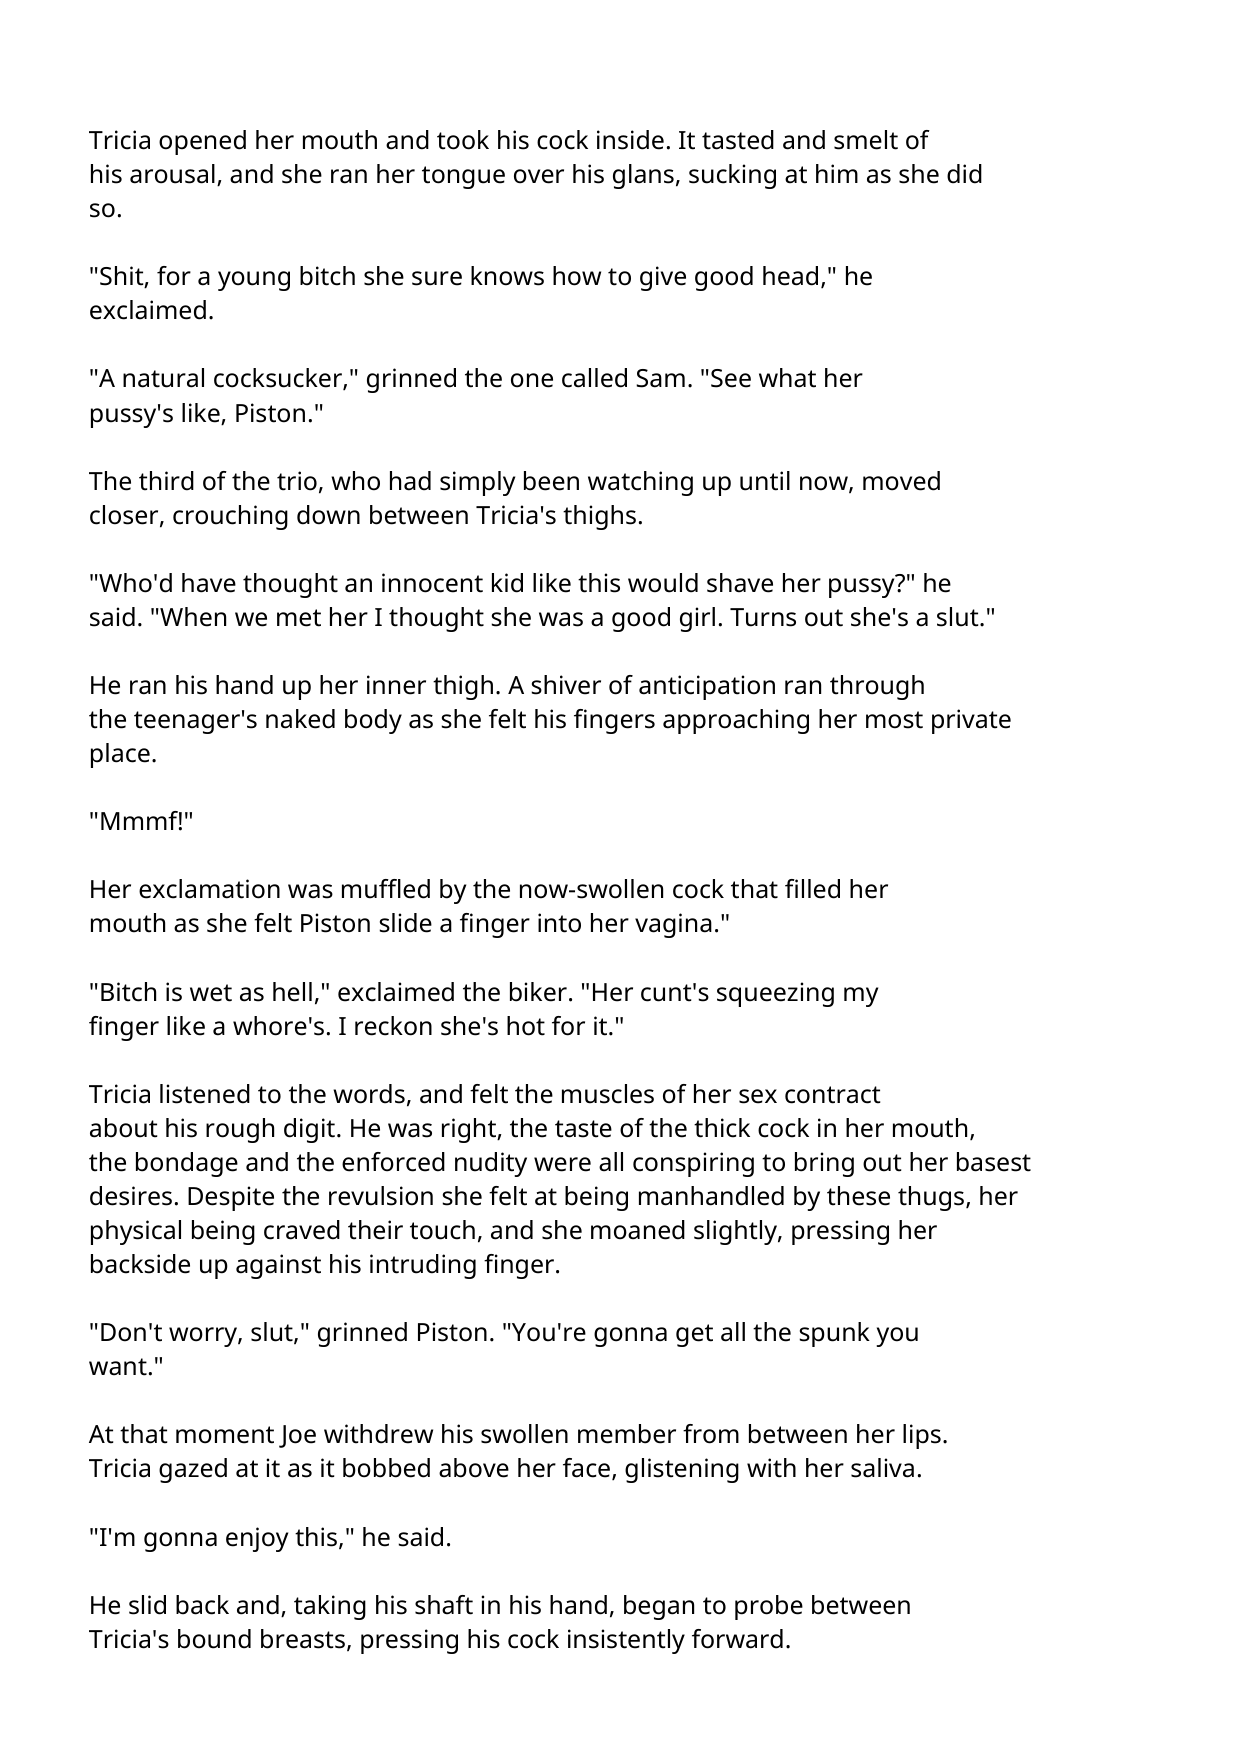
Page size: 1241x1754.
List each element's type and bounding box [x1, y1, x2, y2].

text [89, 89, 1152, 1656]
